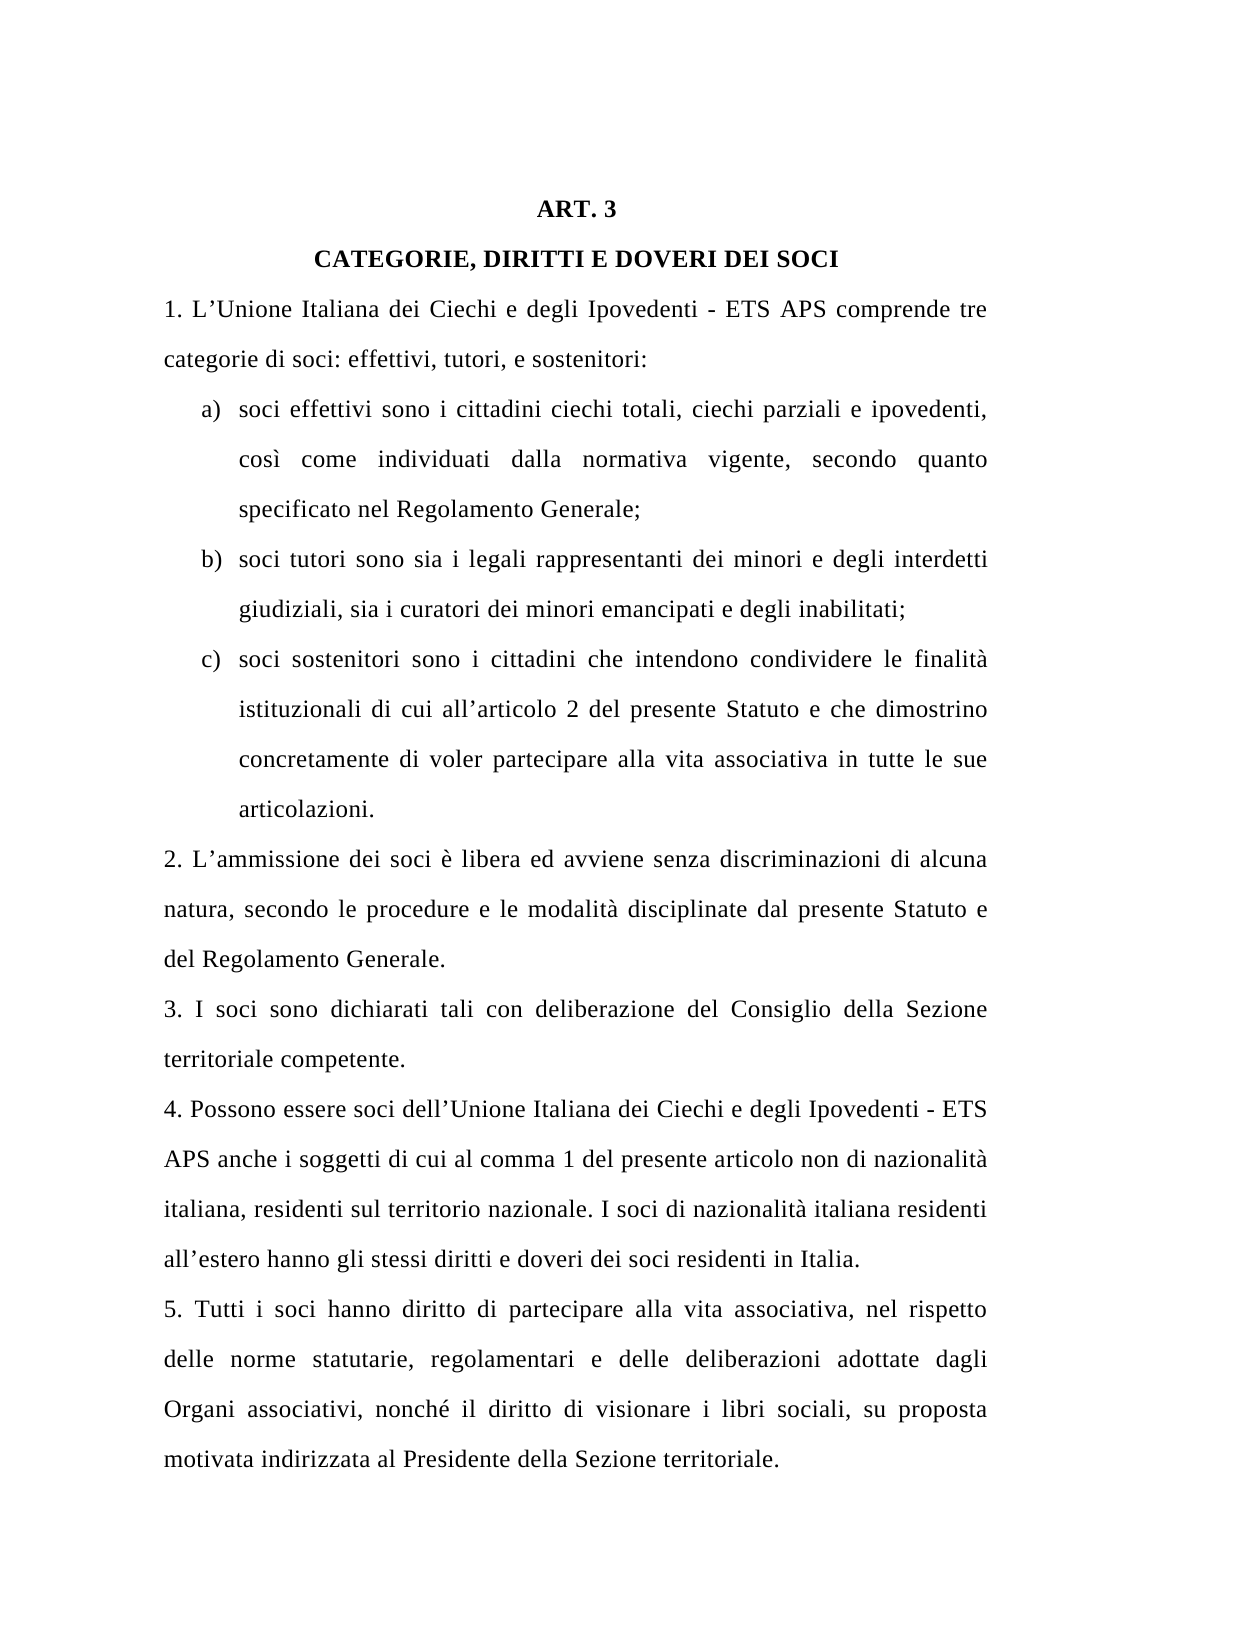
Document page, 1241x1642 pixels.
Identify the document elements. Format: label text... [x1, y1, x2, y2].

list soci sostenitori sono i cittadini che intendono condividere le finalità istituzionali di cui all’articolo 2 del presente Statuto e che dimostrino concretamente di voler partecipare alla vita associativa in tutte le sue articolazioni. [201, 627, 989, 827]
text 2. L’ammissione dei soci è libera ed avviene senza discriminazioni di alcuna natura, secondo le procedure e le modalità disciplinate dal presente Statuto e del Regolamento Generale. [163, 827, 989, 977]
text 3. I soci sono dichiarati tali con deliberazione del Consiglio della Sezione territoriale competente. [163, 977, 989, 1077]
list soci tutori sono sia i legali rappresentanti dei minori e degli interdetti giudiziali, sia i curatori dei minori emancipati e degli inabilitati; [201, 527, 989, 627]
text 4. Possono essere soci dell’Unione Italiana dei Ciechi e degli Ipovedenti - ETS APS anche i soggetti di cui al comma 1 del presente articolo non di nazionalità italiana, residenti sul territorio nazionale. I soci di nazionalità italiana residenti all’estero hanno gli stessi diritti e doveri dei soci residenti in Italia. [163, 1077, 989, 1277]
text 1. L’Unione Italiana dei Ciechi e degli Ipovedenti - ETS APS comprende tre categorie di soci: effettivi, tutori, e sostenitori: [163, 277, 989, 377]
text CATEGORIE, DIRITTI E DOVERI DEI SOCI [163, 227, 989, 277]
text 5. Tutti i soci hanno diritto di partecipare alla vita associativa, nel rispetto delle norme statutarie, regolamentari e delle deliberazioni adottate dagli Organi associativi, nonché il diritto di visionare i libri sociali, su proposta motivata indirizzata al Presidente della Sezione territoriale. [163, 1277, 989, 1477]
text ART. 3 [163, 177, 989, 227]
list soci effettivi sono i cittadini ciechi totali, ciechi parziali e ipovedenti, così come individuati dalla normativa vigente, secondo quanto specificato nel Regolamento Generale; [201, 377, 989, 527]
